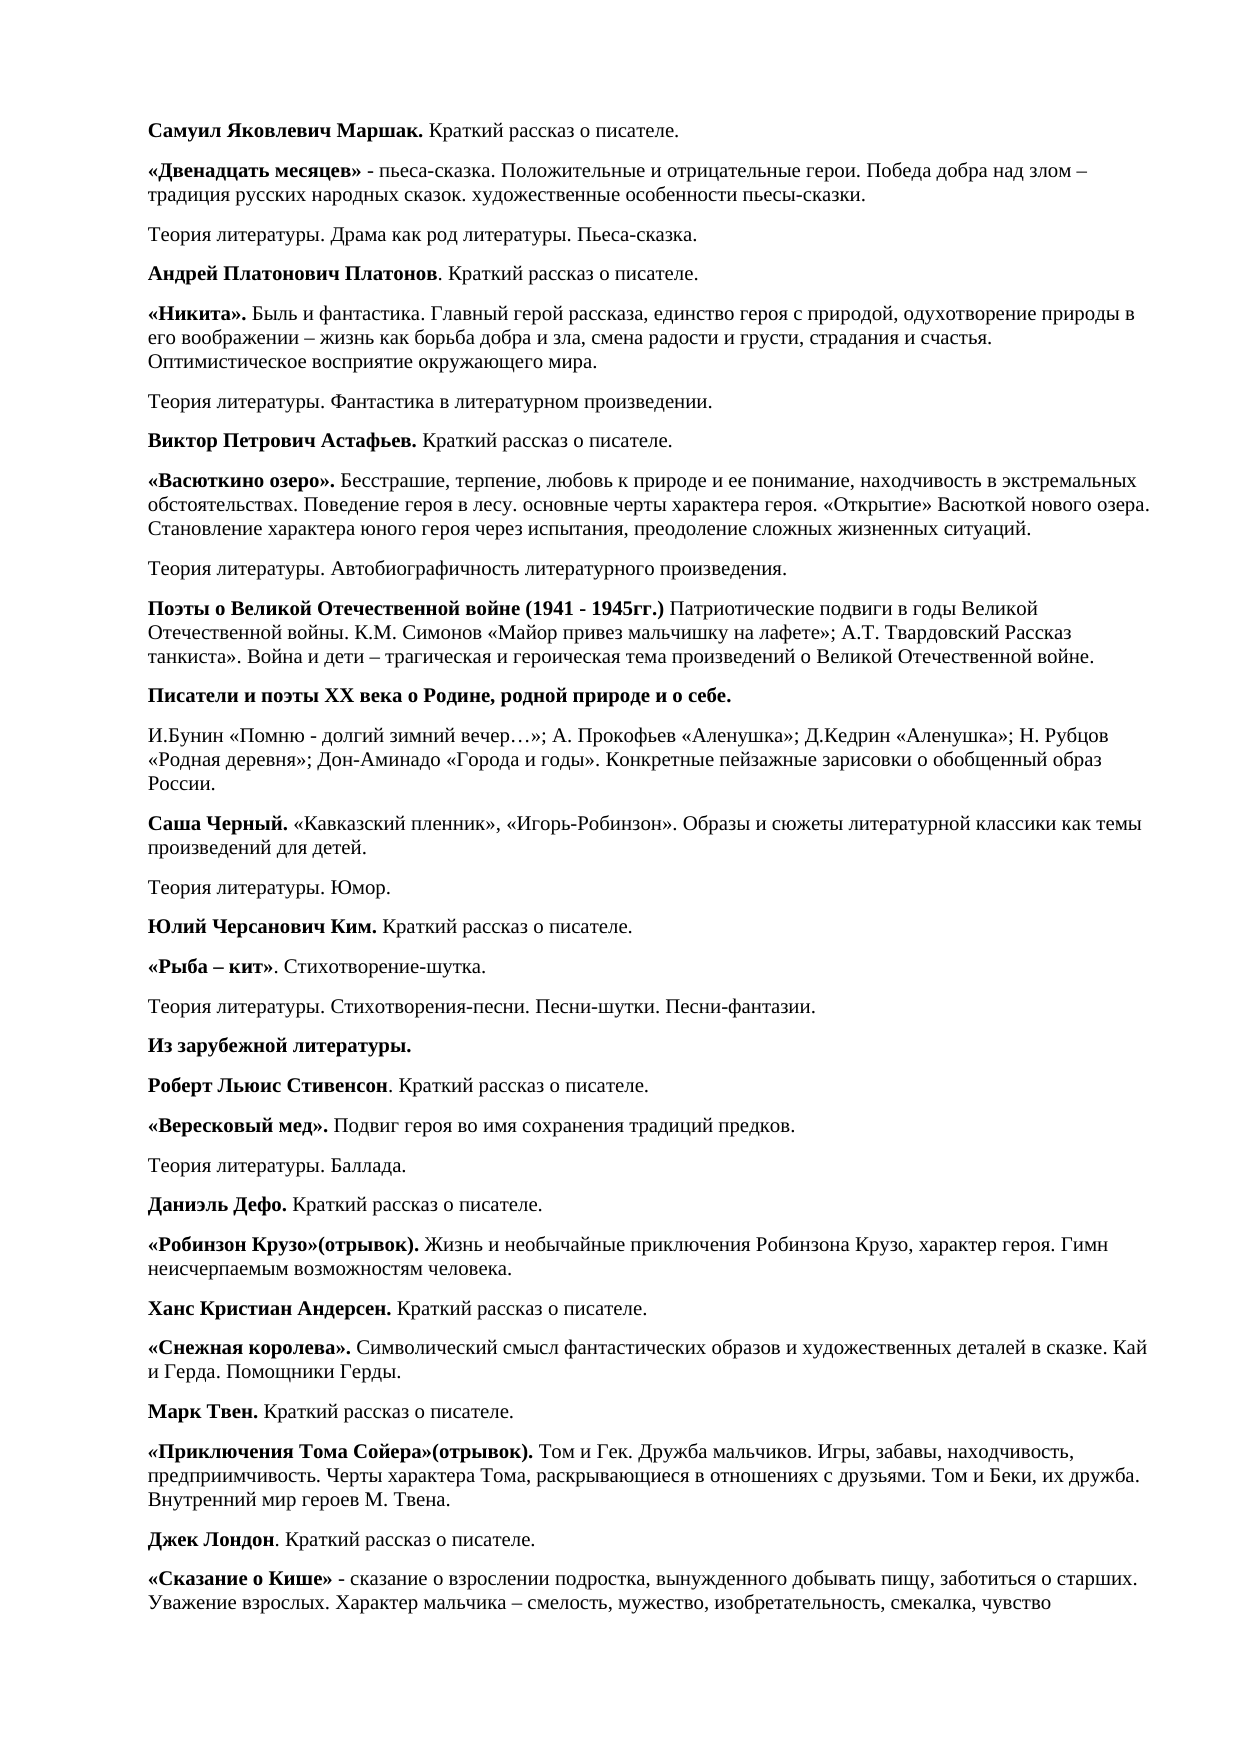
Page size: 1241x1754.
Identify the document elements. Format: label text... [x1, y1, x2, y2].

text Теория литературы. Баллада. [148, 1152, 1152, 1177]
text Андрей Платонович Платонов. Краткий рассказ о писателе. [148, 261, 1152, 285]
text Теория литературы. Стихотворения-песни. Песни-шутки. Песни-фантазии. [148, 994, 1152, 1018]
text Теория литературы. Драма как род литературы. Пьеса-сказка. [148, 222, 1152, 246]
text Ханс Кристиан Андерсен. Краткий рассказ о писателе. [148, 1296, 1152, 1320]
text «Рыба – кит». Стихотворение-шутка. [148, 954, 1152, 978]
text Писатели и поэты ХХ века о Родине, родной природе и о себе. [148, 683, 1152, 707]
text И.Бунин «Помню - долгий зимний вечер…»; А. Прокофьев «Аленушка»; Д.Кедрин «Аленушка»; Н. Рубцов «Родная деревня»; Дон-Аминадо «Города и годы». Конкретные пейзажные зарисовки о обобщенный образ России. [148, 723, 1152, 795]
text Саша Черный. «Кавказский пленник», «Игорь-Робинзон». Образы и сюжеты литературной классики как темы произведений для детей. [148, 811, 1152, 859]
text «Вересковый мед». Подвиг героя во имя сохранения традиций предков. [148, 1113, 1152, 1137]
text Теория литературы. Юмор. [148, 875, 1152, 899]
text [148, 1566, 1152, 1614]
text Теория литературы. Автобиографичность литературного произведения. [148, 556, 1152, 580]
text «Приключения Тома Сойера»(отрывок). Том и Гек. Дружба мальчиков. Игры, забавы, находчивость, предприимчивость. Черты характера Тома, раскрывающиеся в отношениях с друзьями. Том и Беки, их дружба. Внутренний мир героев М. Твена. [148, 1439, 1152, 1511]
text «Никита». Быль и фантастика. Главный герой рассказа, единство героя с природой, одухотворение природы в его воображении – жизнь как борьба добра и зла, смена радости и грусти, страдания и счастья. Оптимистическое восприятие окружающего мира. [148, 301, 1152, 373]
text Из зарубежной литературы. [148, 1033, 1152, 1057]
text Самуил Яковлевич Маршак. Краткий рассказ о писателе. [148, 118, 1152, 142]
text «Снежная королева». Символический смысл фантастических образов и художественных деталей в сказке. Кай и Герда. Помощники Герды. [148, 1335, 1152, 1383]
text Юлий Черсанович Ким. Краткий рассказ о писателе. [148, 914, 1152, 938]
text Виктор Петрович Астафьев. Краткий рассказ о писателе. [148, 428, 1152, 452]
text Марк Твен. Краткий рассказ о писателе. [148, 1399, 1152, 1423]
text Теория литературы. Фантастика в литературном произведении. [148, 389, 1152, 413]
text «Двенадцать месяцев» - пьеса-сказка. Положительные и отрицательные герои. Победа добра над злом – традиция русских народных сказок. художественные особенности пьесы-сказки. [148, 158, 1152, 206]
text Роберт Льюис Стивенсон. Краткий рассказ о писателе. [148, 1073, 1152, 1097]
text Даниэль Дефо. Краткий рассказ о писателе. [148, 1192, 1152, 1216]
text «Васюткино озеро». Бесстрашие, терпение, любовь к природе и ее понимание, находчивость в экстремальных обстоятельствах. Поведение героя в лесу. основные черты характера героя. «Открытие» Васюткой нового озера. Становление характера юного героя через испытания, преодоление сложных жизненных ситуаций. [148, 468, 1152, 540]
text «Робинзон Крузо»(отрывок). Жизнь и необычайные приключения Робинзона Крузо, характер героя. Гимн неисчерпаемым возможностям человека. [148, 1232, 1152, 1280]
text Поэты о Великой Отечественной войне (1941 - 1945гг.) Патриотические подвиги в годы Великой Отечественной войны. К.М. Симонов «Майор привез мальчишку на лафете»; А.Т. Твардовский Рассказ танкиста». Война и дети – трагическая и героическая тема произведений о Великой Отечественной войне. [148, 596, 1152, 668]
text Джек Лондон. Краткий рассказ о писателе. [148, 1527, 1152, 1551]
